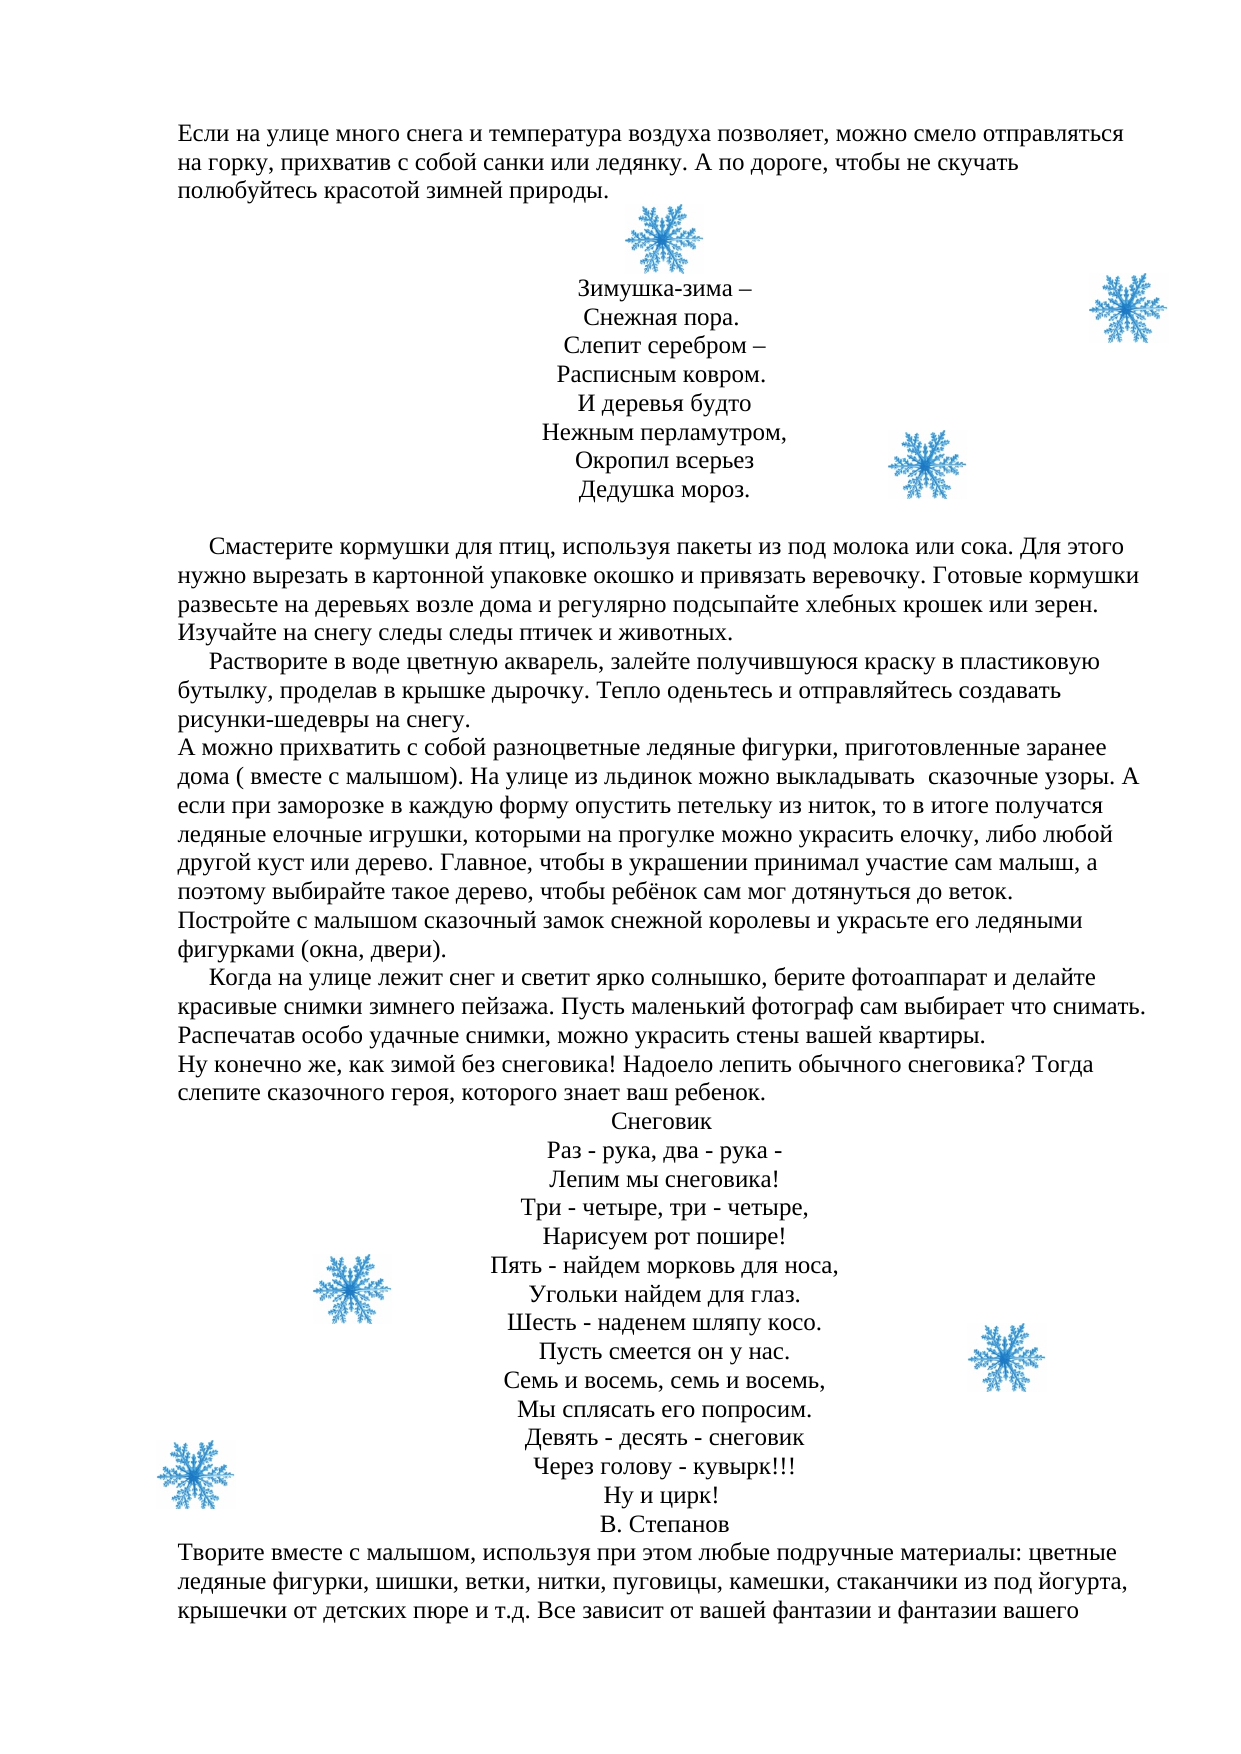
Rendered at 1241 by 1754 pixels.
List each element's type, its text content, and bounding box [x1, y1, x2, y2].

picture [624, 204, 705, 274]
picture [312, 1254, 393, 1324]
text Смастерите кормушки для птиц, используя пакеты из под молока или сока. Для этого нужно вырезать в картонной упаковке окошко и привязать веревочку. Готовые кормушки развесьте на деревьях возле дома и регулярно подсыпайте хлебных крошек или зерен. Изучайте на снегу следы следы птичек и животных. Растворите в воде цветную акварель, залейте получившуюся краску в пластиковую бутылку, проделав в крышке дырочку. Тепло оденьтесь и отправляйтесь создавать рисунки-шедевры на снегу. А можно прихватить с собой разноцветные ледяные фигурки, приготовленные заранее дома ( вместе с малышом). На улице из льдинок можно выкладывать сказочные узоры. А если при заморозке в каждую форму опустить петельку из ниток, то в итоге получатся ледяные елочные игрушки, которыми на прогулке можно украсить елочку, либо любой другой куст или дерево. Главное, чтобы в украшении принимал участие сам малыш, а поэтому выбирайте такое дерево, чтобы ребёнок сам мог дотянуться до веток. Постройте с малышом сказочный замок снежной королевы и украсьте его ледяными фигурками (окна, двери). Когда на улице лежит снег и светит ярко солнышко, берите фотоаппарат и делайте красивые снимки зимнего пейзажа. Пусть маленький фотограф сам выбирает что снимать. Распечатав особо удачные снимки, можно украсить стены вашей квартиры. Ну конечно же, как зимой без снеговика! Надоело лепить обычного снеговика? Тогда слепите сказочного героя, которого знает ваш ребенок. [177, 531, 1152, 1106]
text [177, 118, 1152, 204]
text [177, 1537, 1152, 1624]
picture [1089, 273, 1169, 343]
picture [967, 1323, 1048, 1392]
picture [156, 1440, 237, 1509]
picture [887, 430, 968, 499]
text Зимушка-зима – Снежная пора. Слепит серебром – Расписным ковром. И деревья будто Нежным перламутром, Окропил всерьез Дедушка мороз. [177, 273, 1152, 531]
text Снеговик Раз - рука, два - рука - Лепим мы снеговика! Три - четыре, три - четыре, Нарисуем рот пошире! Пять - найдем морковь для носа, Угольки найдем для глаз. Шесть - наденем шляпу косо. Пусть смеется он у нас. Семь и восемь, семь и восемь, Мы сплясать его попросим. Девять - десять - снеговик Через голову - кувырк!!! Ну и цирк! В. Степанов [177, 1106, 1152, 1537]
